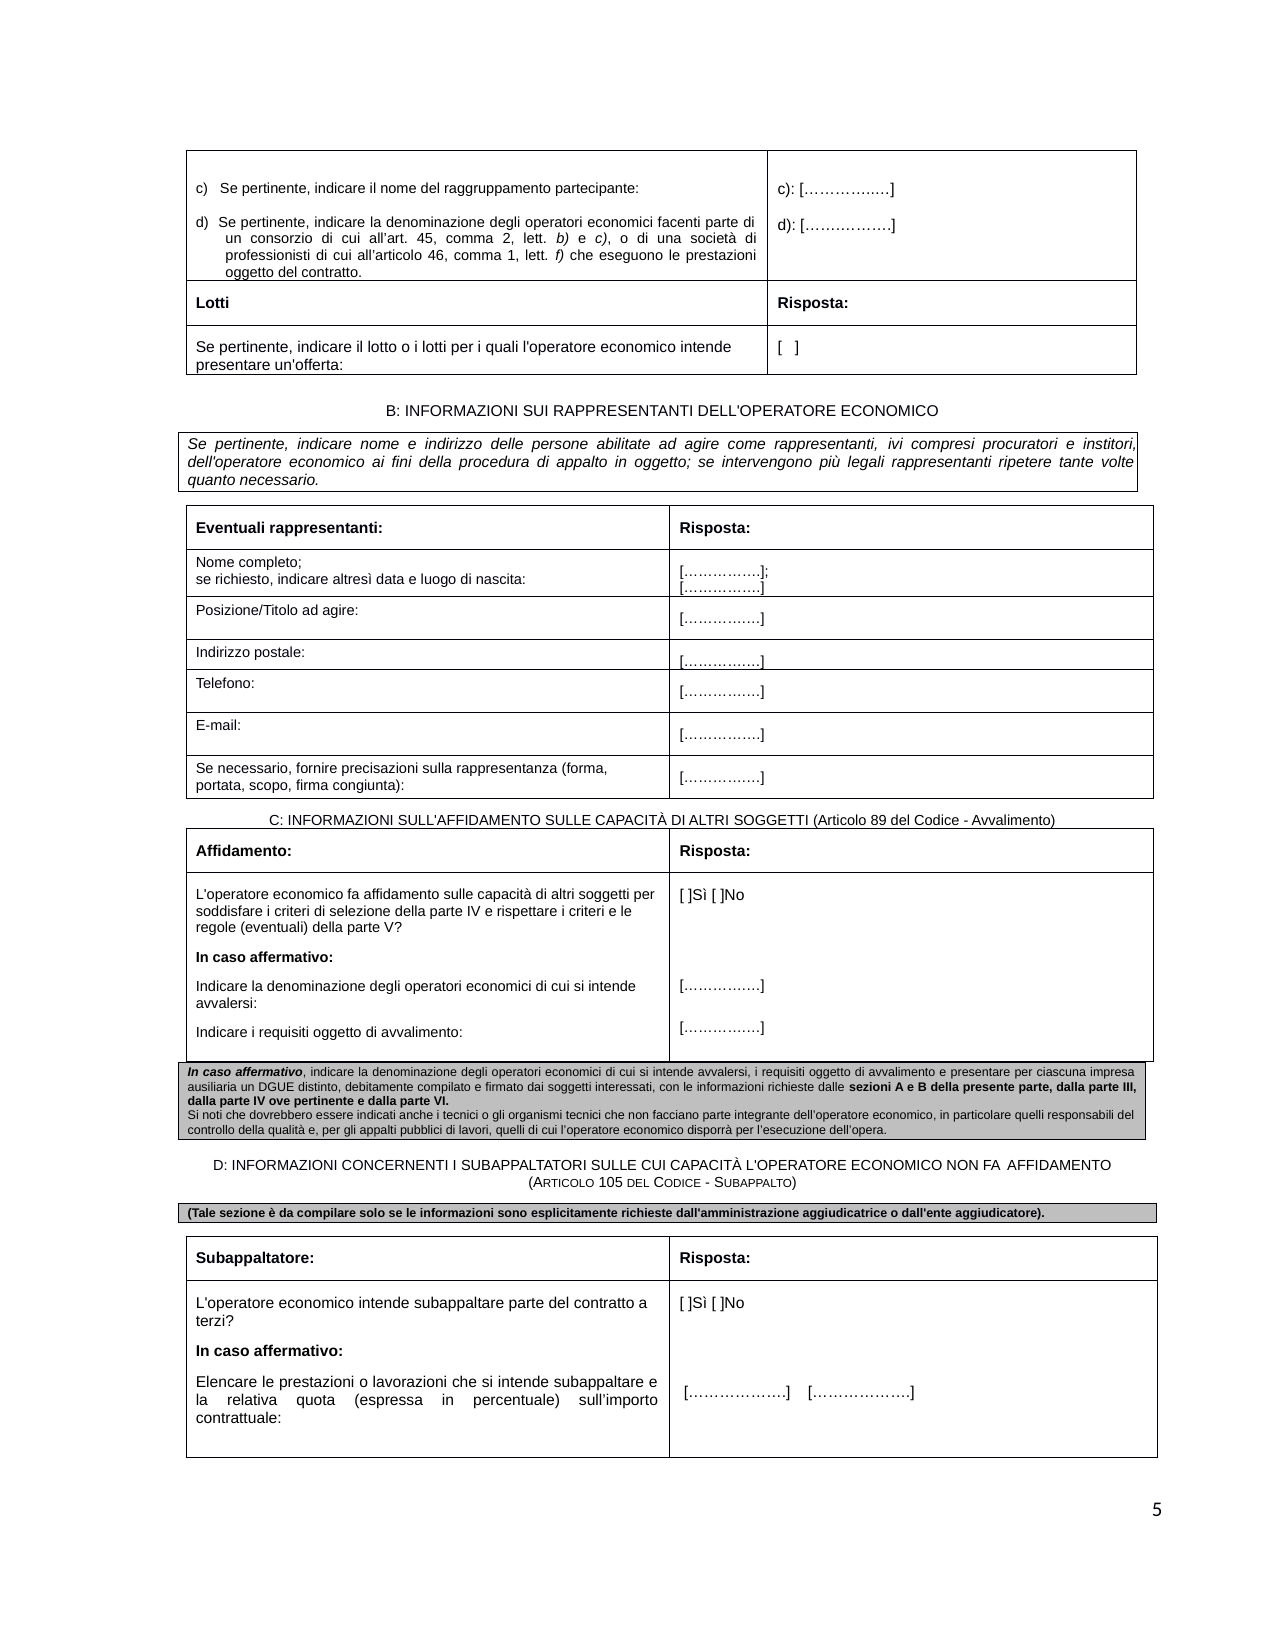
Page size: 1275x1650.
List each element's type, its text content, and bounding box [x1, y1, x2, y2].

table_cell [ ]Sì [ ]No [………….…] [………….…] [670, 873, 1153, 1061]
table_cell […………….] [670, 713, 1153, 755]
text Se pertinente, indicare nome e indirizzo delle persone abilitate ad agire come rappresentanti, ivi compresi procuratori e institori, dell'operatore economico ai fini della procedura di appalto in oggetto; se intervengono più legali rappresentanti ripetere tante volte quanto necessario. [179, 433, 1137, 491]
table_cell Se necessario, fornire precisazioni sulla rappresentanza (forma, portata, scopo, firma congiunta): [187, 756, 669, 798]
table_header Risposta: [670, 506, 1153, 549]
table_cell Lotti [187, 281, 767, 324]
table_header Subappaltatore: [187, 1237, 669, 1280]
table_header Affidamento: [187, 829, 669, 872]
table_cell L'operatore economico fa affidamento sulle capacità di altri soggetti per soddisfare i criteri di selezione della parte IV e rispettare i criteri e le regole (eventuali) della parte V? In caso affermativo: Indicare la denominazione degli operatori economici di cui si intende avvalersi: Indicare i requisiti oggetto di avvalimento: [187, 873, 669, 1061]
table_cell [………….…] [670, 640, 1153, 669]
table_cell [………….…] [670, 756, 1153, 798]
table_header Eventuali rappresentanti: [187, 506, 669, 549]
title C: Informazioni sull'affidamento SULLE Capacità di altri soggetti (Articolo 89 del Codice - Avvalimento) [187, 811, 1137, 828]
table_cell E-mail: [187, 713, 669, 755]
table_cell [ ] [768, 326, 1136, 374]
table_cell [………….…] [670, 670, 1153, 712]
table_cell Indirizzo postale: [187, 640, 669, 669]
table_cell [187, 1281, 669, 1457]
text Si noti che dovrebbero essere indicati anche i tecnici o gli organismi tecnici che non facciano parte integrante dell’operatore economico, in particolare quelli responsabili del controllo della qualità e, per gli appalti pubblici di lavori, quelli di cui l’operatore economico disporrà per l’esecuzione dell’opera. [179, 1105, 1145, 1139]
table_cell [187, 151, 767, 280]
table_cell [………….…] [670, 597, 1153, 639]
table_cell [670, 1281, 1157, 1457]
title D: Informazioni concernenti i subappaltatori sulle cui capacità l'operatore economico non fa affidamento (Articolo 105 del Codice - Subappalto) [187, 1157, 1137, 1190]
title B: Informazioni sui rappresentanti dell'operatore economico [187, 401, 1137, 419]
table_cell Risposta: [768, 281, 1136, 324]
title (Tale sezione è da compilare solo se le informazioni sono esplicitamente richieste dall'amministrazione aggiudicatrice o dall'ente aggiudicatore). [179, 1204, 1156, 1222]
table_cell […………….]; […………….] [670, 550, 1153, 596]
table_cell Telefono: [187, 670, 669, 712]
table_cell Se pertinente, indicare il lotto o i lotti per i quali l'operatore economico intende presentare un'offerta: [187, 326, 767, 374]
table_header Risposta: [670, 829, 1153, 872]
table_cell Posizione/Titolo ad agire: [187, 597, 669, 639]
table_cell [768, 151, 1136, 280]
table_header Risposta: [670, 1237, 1157, 1280]
text In caso affermativo, indicare la denominazione degli operatori economici di cui si intende avvalersi, i requisiti oggetto di avvalimento e presentare per ciascuna impresa ausiliaria un DGUE distinto, debitamente compilato e firmato dai soggetti interessati, con le informazioni richieste dalle sezioni A e B della presente parte, dalla parte III, dalla parte IV ove pertinente e dalla parte VI. [179, 1063, 1145, 1105]
table_cell Nome completo; se richiesto, indicare altresì data e luogo di nascita: [187, 550, 669, 596]
